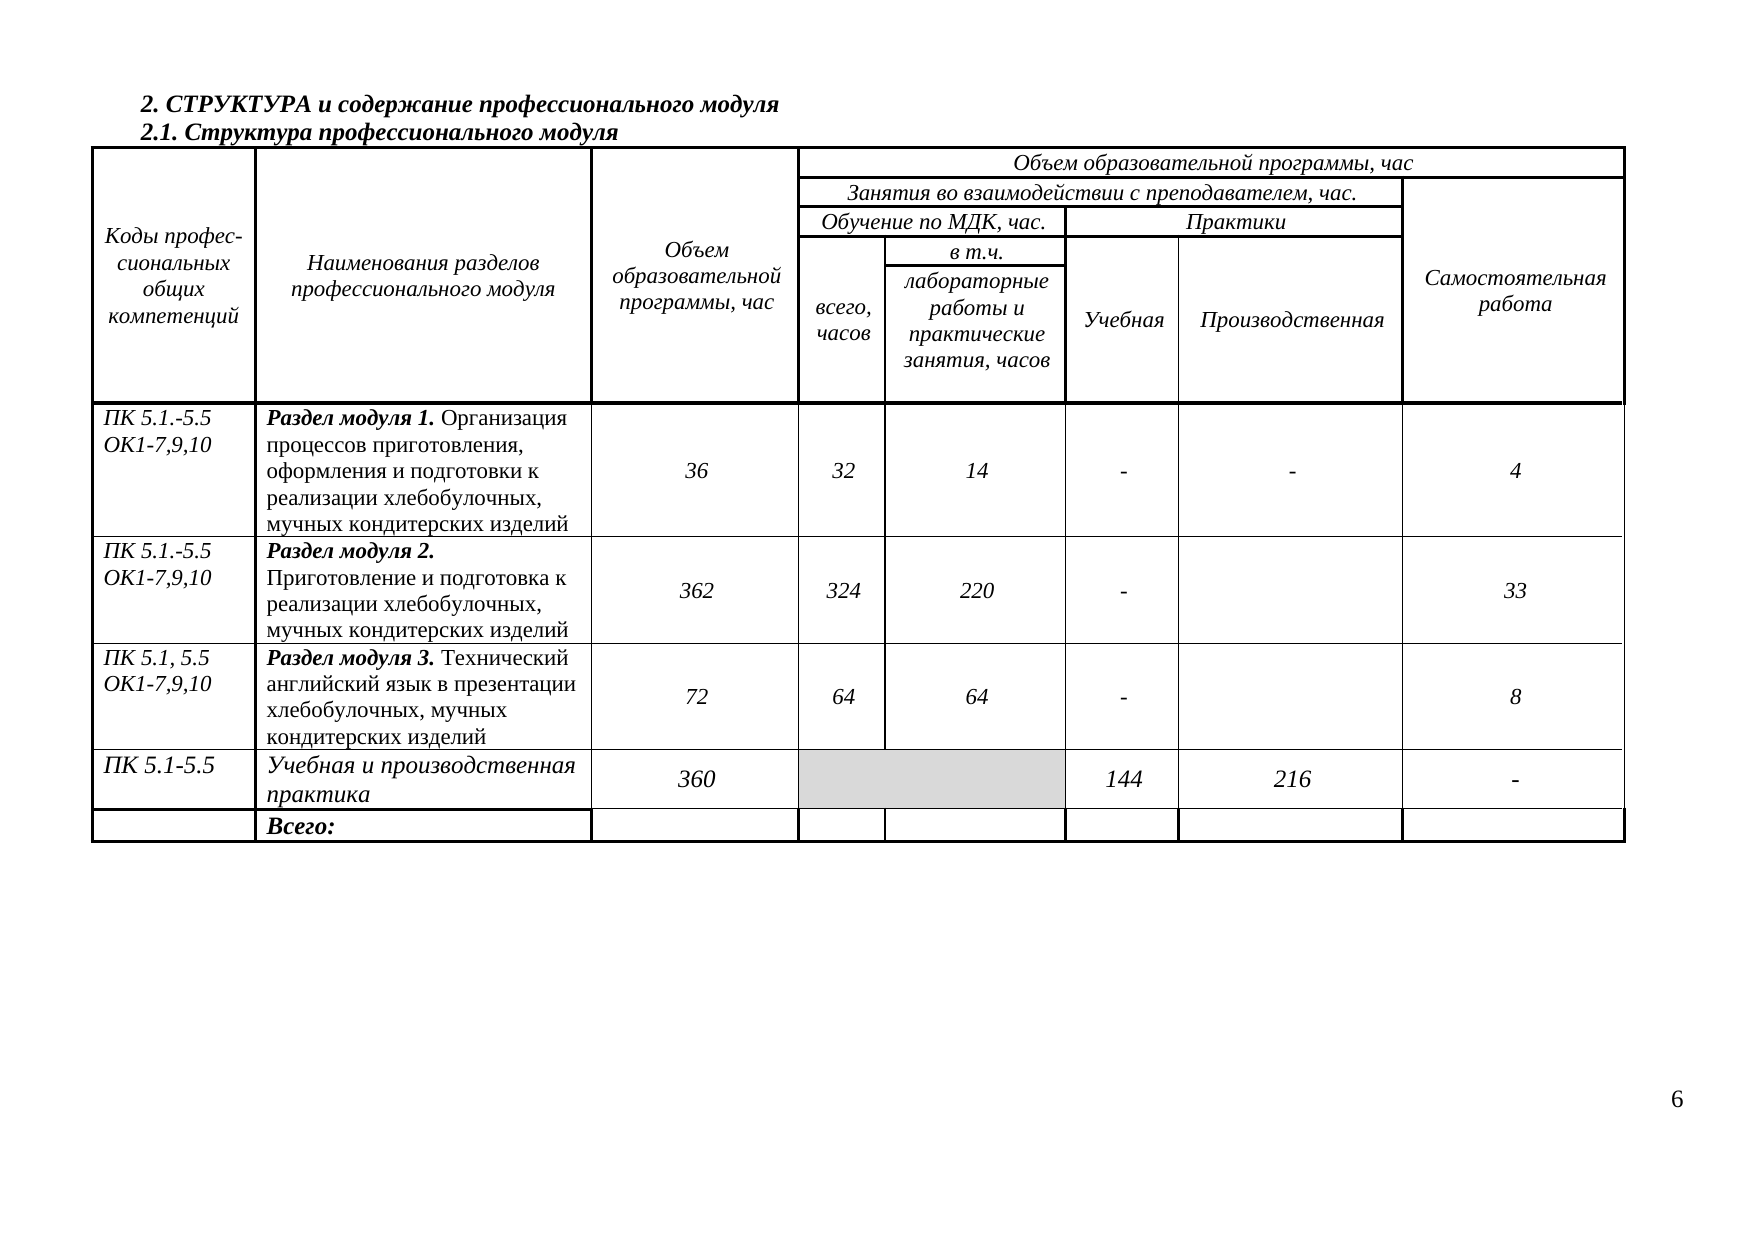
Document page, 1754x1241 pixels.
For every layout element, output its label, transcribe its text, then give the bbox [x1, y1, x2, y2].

table_cell - [1179, 405, 1402, 536]
table_cell 72 [592, 644, 798, 749]
table_cell [799, 750, 1065, 808]
table_cell - [1066, 644, 1178, 749]
table_cell [1179, 537, 1402, 643]
table_cell 64 [886, 644, 1065, 749]
table_cell 324 [799, 537, 884, 643]
table_cell 144 [1066, 750, 1178, 808]
table_cell ПК 5.1.-5.5 ОК1-7,9,10 [94, 537, 254, 643]
table_cell Раздел модуля 3. Технический английский язык в презентации хлебобулочных, мучных кондитерских изделий [257, 644, 591, 749]
table_cell [1067, 809, 1177, 839]
table_cell Производственная [1179, 238, 1401, 401]
text 2.1. Структура профессионального модуля [141, 117, 1683, 146]
table_cell 8 [1403, 643, 1624, 749]
text 2. СТРУКТУРА и содержание профессионального модуля [141, 89, 1683, 117]
table_cell [94, 811, 254, 839]
table_cell Учебная и производственная практика [257, 750, 591, 808]
table_cell 360 [592, 750, 798, 808]
table_cell Учебная [1067, 238, 1178, 401]
table_cell ПК 5.1, 5.5 ОК1-7,9,10 [94, 644, 254, 749]
table_cell в т.ч. [886, 238, 1064, 264]
table_cell Занятия во взаимодействии с преподавателем, час. [800, 179, 1401, 205]
table_cell [1179, 644, 1402, 749]
table_cell [886, 809, 1064, 839]
table_header Объем образовательной программы, час [593, 149, 797, 401]
table_cell 32 [799, 405, 884, 536]
table_cell 216 [1179, 750, 1402, 808]
table_header Коды профес-сиональных общих компетенций [94, 149, 254, 401]
table_cell 64 [799, 644, 884, 749]
table_header Наименования разделов профессионального модуля [257, 149, 590, 401]
table_cell ПК 5.1-5.5 [94, 750, 254, 808]
table_cell 36 [592, 405, 798, 536]
table_cell 14 [886, 405, 1065, 536]
table_cell - [1066, 405, 1178, 536]
table_cell - [1066, 537, 1178, 643]
table_cell Раздел модуля 2. Приготовление и подготовка к реализации хлебобулочных, мучных кондитерских изделий [257, 537, 591, 643]
table_cell 220 [886, 537, 1065, 643]
table_cell 362 [592, 537, 798, 643]
table_cell всего, часов [800, 238, 884, 401]
table_cell [1180, 809, 1401, 839]
table_cell Всего: [257, 811, 590, 839]
table_cell Самостоятельная работа [1404, 179, 1623, 401]
table_cell [593, 809, 797, 839]
table_cell лабораторные работы и практические занятия, часов [886, 267, 1064, 401]
table_cell ПК 5.1.-5.5 ОК1-7,9,10 [94, 405, 254, 536]
table_header Объем образовательной программы, час [800, 149, 1623, 176]
table_cell [1404, 808, 1623, 839]
table_cell Раздел модуля 1. Организация процессов приготовления, оформления и подготовки к реализации хлебобулочных, мучных кондитерских изделий [257, 405, 591, 536]
table_cell Практики [1067, 208, 1401, 234]
table_cell [800, 809, 884, 839]
table_cell 4 [1403, 401, 1624, 536]
table_cell - [1403, 749, 1624, 808]
table_cell Обучение по МДК, час. [800, 208, 1064, 234]
table_cell 33 [1403, 536, 1624, 643]
